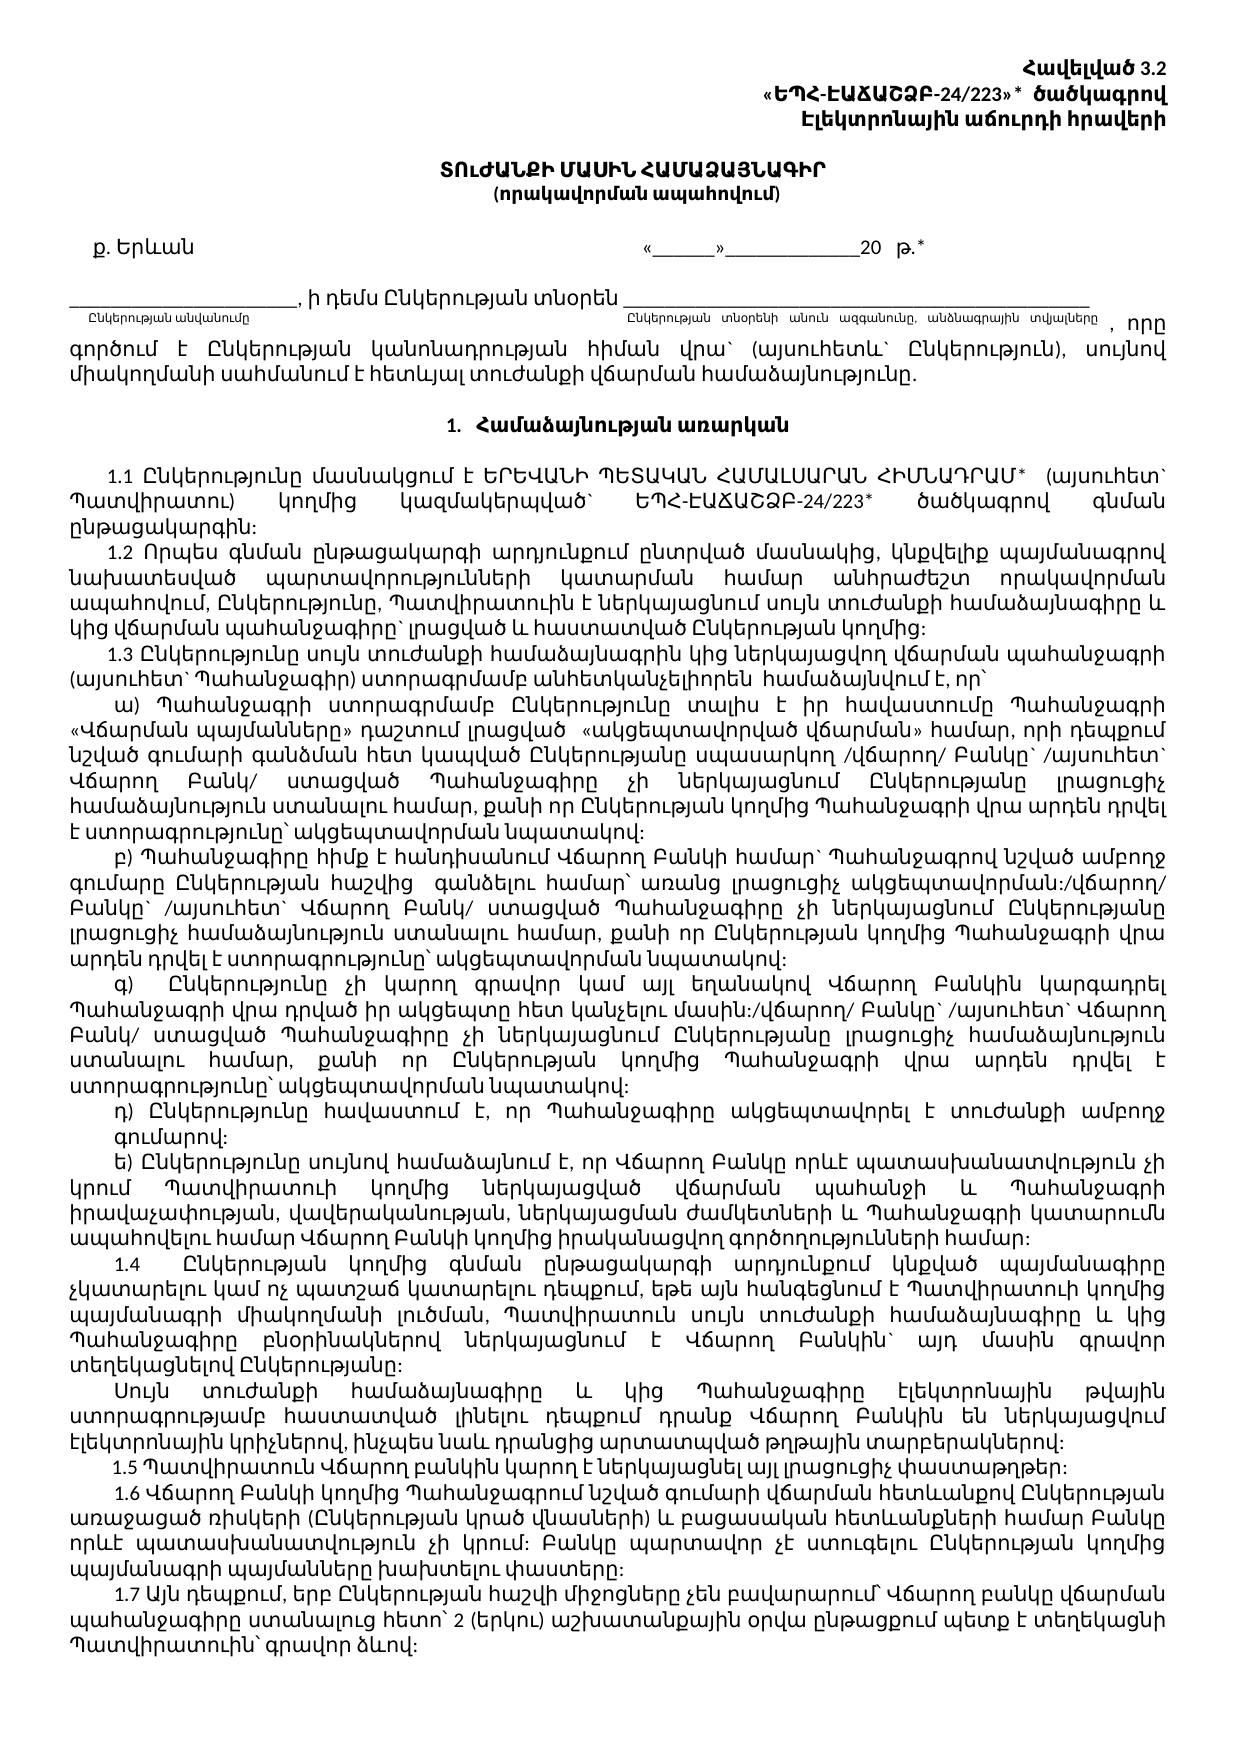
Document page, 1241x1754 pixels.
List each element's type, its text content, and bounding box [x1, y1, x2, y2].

text 1. Համաձայնության առարկան [69, 412, 1167, 438]
text (որակավորման ապահովում) [69, 183, 1167, 206]
text ա) Պահանջագրի ստորագրմամբ Ընկերությունը տալիս է իր հավաստումը Պահանջագրի «Վճարման պայմանները» դաշտում լրացված «ակցեպտավորված վճարման» համար, որի դեպքում նշված գումարի գանձման հետ կապված Ընկերությանը սպասարկող /վճարող/ Բանկը` /այսուհետ` Վճարող Բանկ/ ստացված Պահանջագիրը չի ներկայացնում Ընկերությանը լրացուցիչ համաձայնություն ստանալու համար, քանի որ Ընկերության կողմից Պահանջագրի վրա արդեն դրվել է ստորագրությունը՝ ակցեպտավորման նպատակով: [69, 692, 1167, 844]
text Էլեկտրոնային աճուրդի հրավերի [69, 106, 1167, 132]
text ե) Ընկերությունը սույնով համաձայնում է, որ Վճարող Բանկը որևէ պատասխանատվություն չի կրում Պատվիրատուի կողմից ներկայացված վճարման պահանջի և Պահանջագրի իրավաչափության, վավերականության, ներկայացման ժամկետների և Պահանջագրի կատարումն ապահովելու համար Վճարող Բանկի կողմից իրականացվող գործողությունների համար: [69, 1149, 1167, 1251]
text գ) Ընկերությունը չի կարող գրավոր կամ այլ եղանակով Վճարող Բանկին կարգադրել Պահանջագրի վրա դրված իր ակցեպտը հետ կանչելու մասին:/վճարող/ Բանկը` /այսուհետ` Վճարող Բանկ/ ստացված Պահանջագիրը չի ներկայացնում Ընկերությանը լրացուցիչ համաձայնություն ստանալու համար, քանի որ Ընկերության կողմից Պահանջագրի վրա արդեն դրվել է ստորագրությունը՝ ակցեպտավորման նպատակով: [69, 971, 1167, 1098]
text բ) Պահանջագիրը հիմք է հանդիսանում Վճարող Բանկի համար` Պահանջագրով նշված ամբողջ գումարը Ընկերության հաշվից գանձելու համար՝ առանց լրացուցիչ ակցեպտավորման:/վճարող/ Բանկը` /այսուհետ` Վճարող Բանկ/ ստացված Պահանջագիրը չի ներկայացնում Ընկերությանը լրացուցիչ համաձայնություն ստանալու համար, քանի որ Ընկերության կողմից Պահանջագրի վրա արդեն դրվել է ստորագրությունը՝ ակցեպտավորման նպատակով: [69, 844, 1167, 971]
text Սույն տուժանքի համաձայնագիրը և կից Պահանջագիրը էլեկտրոնային թվային ստորագրությամբ հաստատված լինելու դեպքում դրանք Վճարող Բանկին են ներկայացվում էլեկտրոնային կրիչներով, ինչպես նաև դրանցից արտատպված թղթային տարբերակներով: [69, 1378, 1167, 1454]
text ք. Երևան «______»_____________20 թ.* [69, 234, 1167, 260]
text Հավելված 3.2 [69, 56, 1167, 81]
text 1.3 Ընկերությունը սույն տուժանքի համաձայնագրին կից ներկայացվող վճարման պահանջագրի (այսուհետ` Պահանջագիր) ստորագրմամբ անհետկանչելիորեն համաձայնվում է, որ՝ [69, 641, 1167, 692]
text ՏՈւԺԱՆՔԻ ՄԱՍԻՆ ՀԱՄԱՁԱՅՆԱԳԻՐ [69, 157, 1167, 183]
text ______________________, ի դեմս Ընկերության տնօրեն _____________________________________________ [69, 285, 1167, 311]
text 1.7 Այն դեպքում, երբ Ընկերության հաշվի միջոցները չեն բավարարում՝ Վճարող բանկը վճարման պահանջագիրը ստանալուց հետո՝ 2 (երկու) աշխատանքային օրվա ընթացքում պետք է տեղեկացնի Պատվիրատուին՝ գրավոր ձևով: [69, 1581, 1167, 1658]
text 1.2 Որպես գնման ընթացակարգի արդյունքում ընտրված մասնակից, կնքվելիք պայմանագրով նախատեսված պարտավորությունների կատարման համար անհրաժեշտ որակավորման ապահովում, Ընկերությունը, Պատվիրատուին է ներկայացնում սույն տուժանքի համաձայնագիրը և կից վճարման պահանջագիրը` լրացված և հաստատված Ընկերության կողմից: [69, 539, 1167, 641]
text 1.4 Ընկերության կողմից գնման ընթացակարգի արդյունքում կնքված պայմանագիրը չկատարելու կամ ոչ պատշաճ կատարելու դեպքում, եթե այն հանգեցնում է Պատվիրատուի կողմից պայմանագրի միակողմանի լուծման, Պատվիրատուն սույն տուժանքի համաձայնագիրը և կից Պահանջագիրը բնօրինակներով ներկայացնում է Վճարող Բանկին` այդ մասին գրավոր տեղեկացնելով Ընկերությանը: [69, 1251, 1167, 1378]
text դ) Ընկերությունը հավաստում է, որ Պահանջագիրը ակցեպտավորել է տուժանքի ամբողջ գումարով: [113, 1098, 1167, 1149]
text «ԵՊՀ-ԷԱՃԱՇՁԲ-24/223»* ծածկագրով [69, 81, 1167, 106]
text 1.1 Ընկերությունը մասնակցում է ԵՐԵՎԱՆԻ ՊԵՏԱԿԱՆ ՀԱՄԱԼՍԱՐԱՆ ՀԻՄՆԱԴՐԱՄ* (այսուհետ` Պատվիրատու) կողմից կազմակերպված` ԵՊՀ-ԷԱՃԱՇՁԲ-24/223* ծածկագրով գնման ընթացակարգին: [69, 463, 1167, 539]
text 1.6 Վճարող Բանկի կողմից Պահանջագրում նշված գումարի վճարման հետևանքով Ընկերության առաջացած ռիսկերի (Ընկերության կրած վնասների) և բացասական հետևանքների համար Բանկը որևէ պատասխանատվություն չի կրում: Բանկը պարտավոր չէ ստուգելու Ընկերության կողմից պայմանագրի պայմանները խախտելու փաստերը: [69, 1480, 1167, 1581]
text Ընկերության անվանումը Ընկերության տնօրենի անուն ազգանունը, անձնագրային տվյալները , որը գործում է Ընկերության կանոնադրության հիման վրա` (այսուհետև` Ընկերություն), սույնով միակողմանի սահմանում է հետևյալ տուժանքի վճարման համաձայնությունը. [69, 311, 1167, 387]
text 1.5 Պատվիրատուն Վճարող բանկին կարող է ներկայացնել այլ լրացուցիչ փաստաթղթեր: [69, 1454, 1167, 1480]
